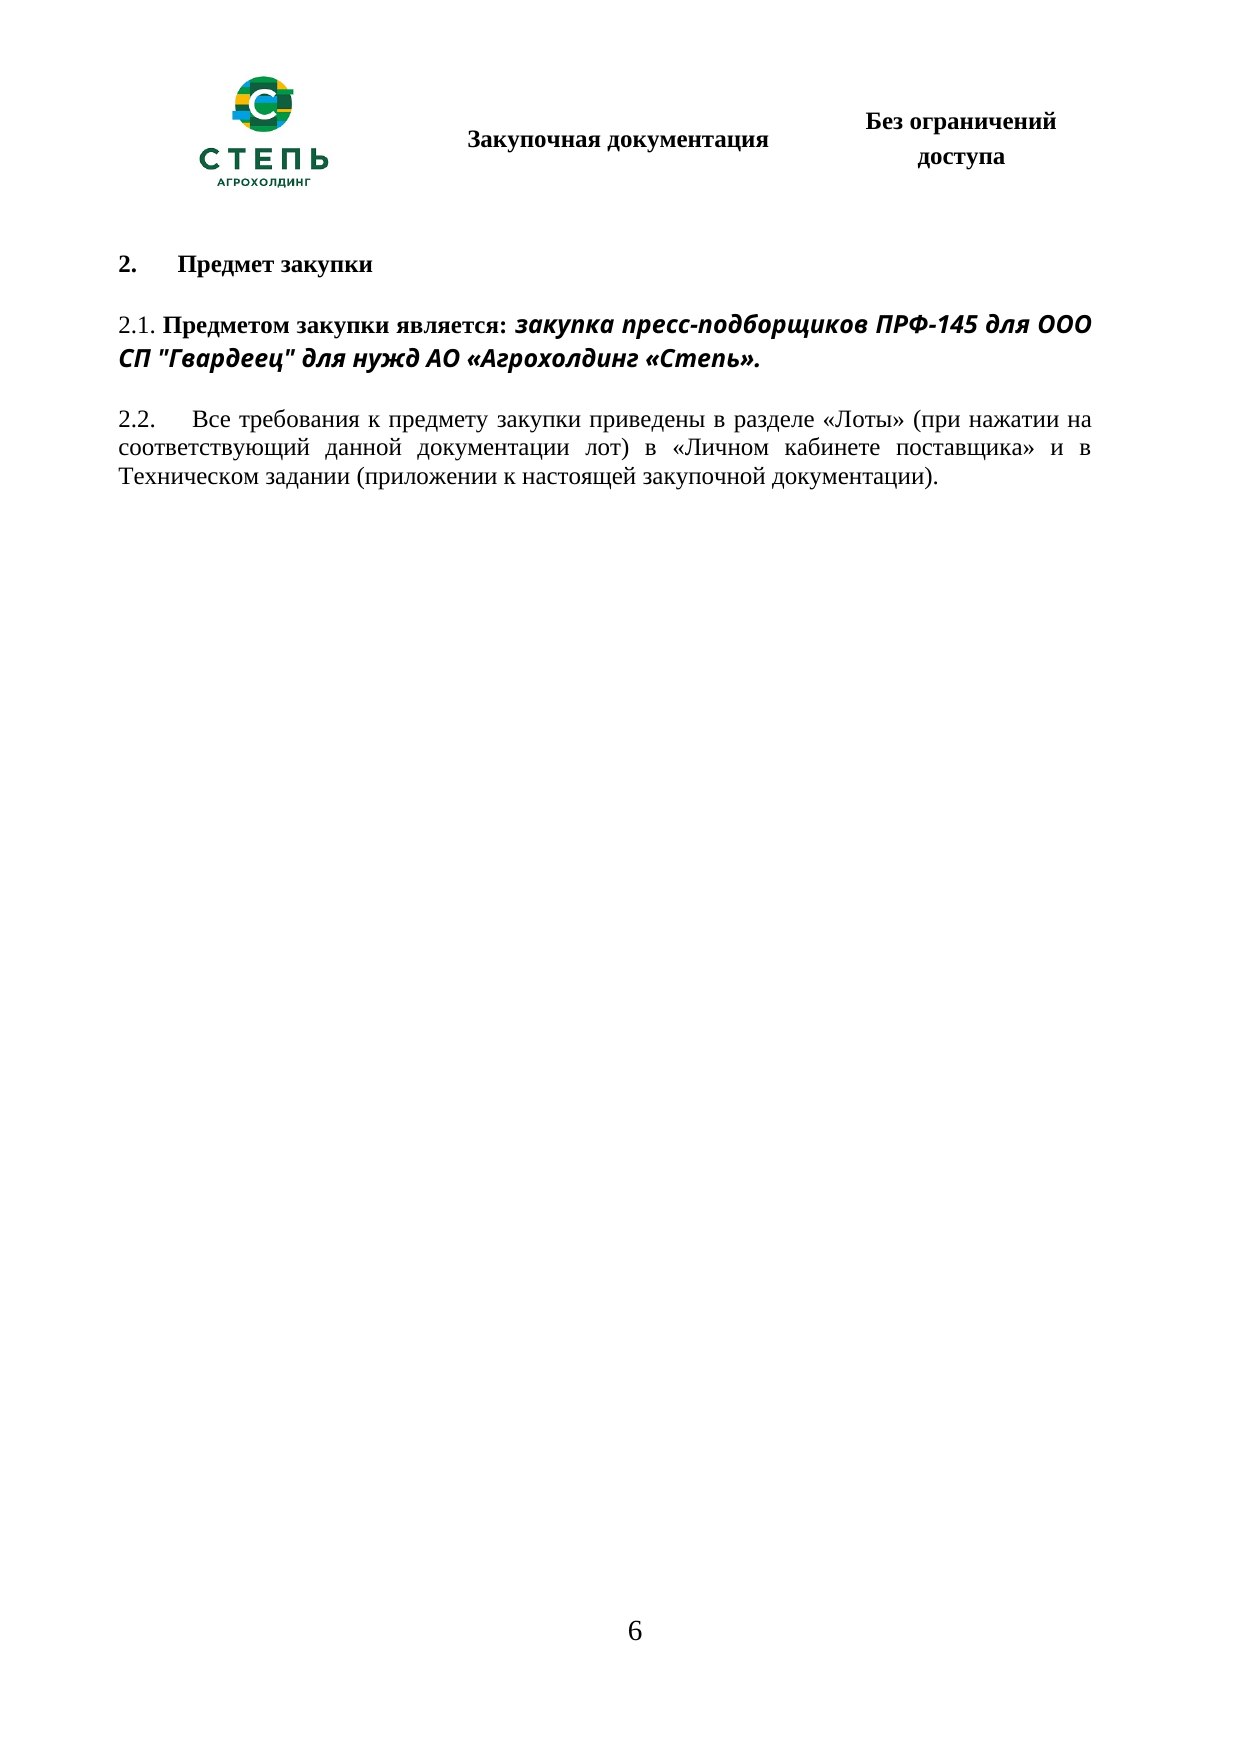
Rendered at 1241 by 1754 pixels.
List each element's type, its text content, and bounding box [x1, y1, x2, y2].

picture [189, 73, 338, 190]
text 2.2. Все требования к предмету закупки приведены в разделе «Лоты» (при нажатии на соответствующий данной документации лот) в «Личном кабинете поставщика» и в Техническом задании (приложении к настоящей закупочной документации). [118, 404, 1092, 490]
list Предмет закупки [118, 249, 1092, 278]
text 2.1. Предметом закупки является: закупка пресс-подборщиков ПРФ-145 для ООО СП "Гвардеец" для нужд АО «Агрохолдинг «Степь». [118, 307, 1092, 375]
